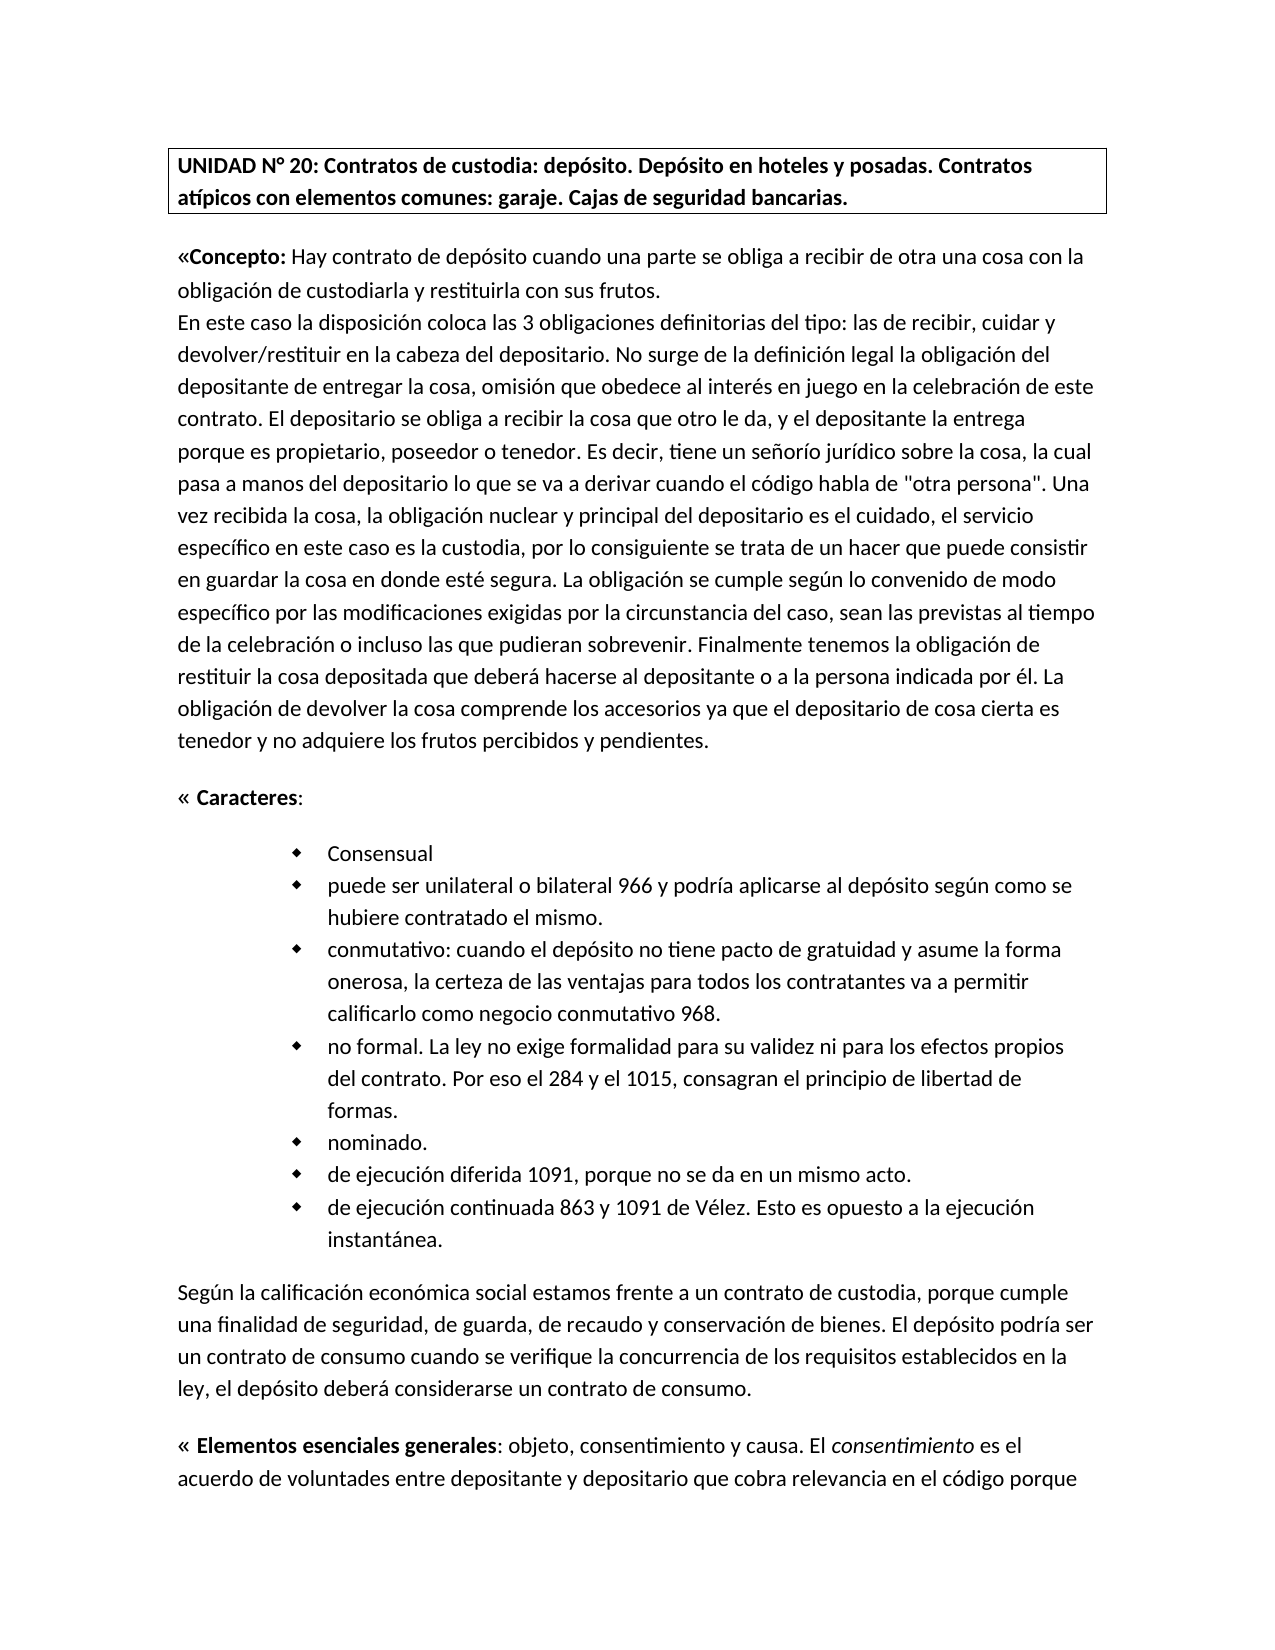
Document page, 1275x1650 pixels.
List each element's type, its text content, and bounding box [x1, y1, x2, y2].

list conmutativo: cuando el depósito no tiene pacto de gratuidad y asume la forma onerosa, la certeza de las ventajas para todos los contratantes va a permitir calificarlo como negocio conmutativo 968. [290, 935, 1098, 1028]
list no formal. La ley no exige formalidad para su validez ni para los efectos propios del contrato. Por eso el 284 y el 1015, consagran el principio de libertad de formas. [290, 1032, 1098, 1124]
list puede ser unilateral o bilateral 966 y podría aplicarse al depósito según como se hubiere contratado el mismo. [290, 871, 1098, 931]
text Según la calificación económica social estamos frente a un contrato de custodia, porque cumple una finalidad de seguridad, de guarda, de recaudo y conservación de bienes. El depósito podría ser un contrato de consumo cuando se verifique la concurrencia de los requisitos establecidos en la ley, el depósito deberá considerarse un contrato de consumo. [177, 1278, 1098, 1402]
list de ejecución diferida 1091, porque no se da en un mismo acto. [290, 1161, 1098, 1188]
list nominado. [290, 1128, 1098, 1156]
text UNIDAD N° 20: Contratos de custodia: depósito. Depósito en hoteles y posadas. Contratos atípicos con elementos comunes: garaje. Cajas de seguridad bancarias. [169, 149, 1106, 213]
list Consensual [290, 839, 1098, 867]
text «Concepto: Hay contrato de depósito cuando una parte se obliga a recibir de otra una cosa con la obligación de custodiarla y restituirla con sus frutos. En este caso la disposición coloca las 3 obligaciones definitorias del tipo: las de recibir, cuidar y devolver/restituir en la cabeza del depositario. No surge de la definición legal la obligación del depositante de entregar la cosa, omisión que obedece al interés en juego en la celebración de este contrato. El depositario se obliga a recibir la cosa que otro le da, y el depositante la entrega porque es propietario, poseedor o tenedor. Es decir, tiene un señorío jurídico sobre la cosa, la cual pasa a manos del depositario lo que se va a derivar cuando el código habla de "otra persona". Una vez recibida la cosa, la obligación nuclear y principal del depositario es el cuidado, el servicio específico en este caso es la custodia, por lo consiguiente se trata de un hacer que puede consistir en guardar la cosa en donde esté segura. La obligación se cumple según lo convenido de modo específico por las modificaciones exigidas por la circunstancia del caso, sean las previstas al tiempo de la celebración o incluso las que pudieran sobrevenir. Finalmente tenemos la obligación de restituir la cosa depositada que deberá hacerse al depositante o a la persona indicada por él. La obligación de devolver la cosa comprende los accesorios ya que el depositario de cosa cierta es tenedor y no adquiere los frutos percibidos y pendientes. [177, 239, 1098, 754]
list de ejecución continuada 863 y 1091 de Vélez. Esto es opuesto a la ejecución instantánea. [290, 1193, 1098, 1253]
text « Caracteres: [197, 779, 1098, 812]
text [177, 1427, 1098, 1492]
